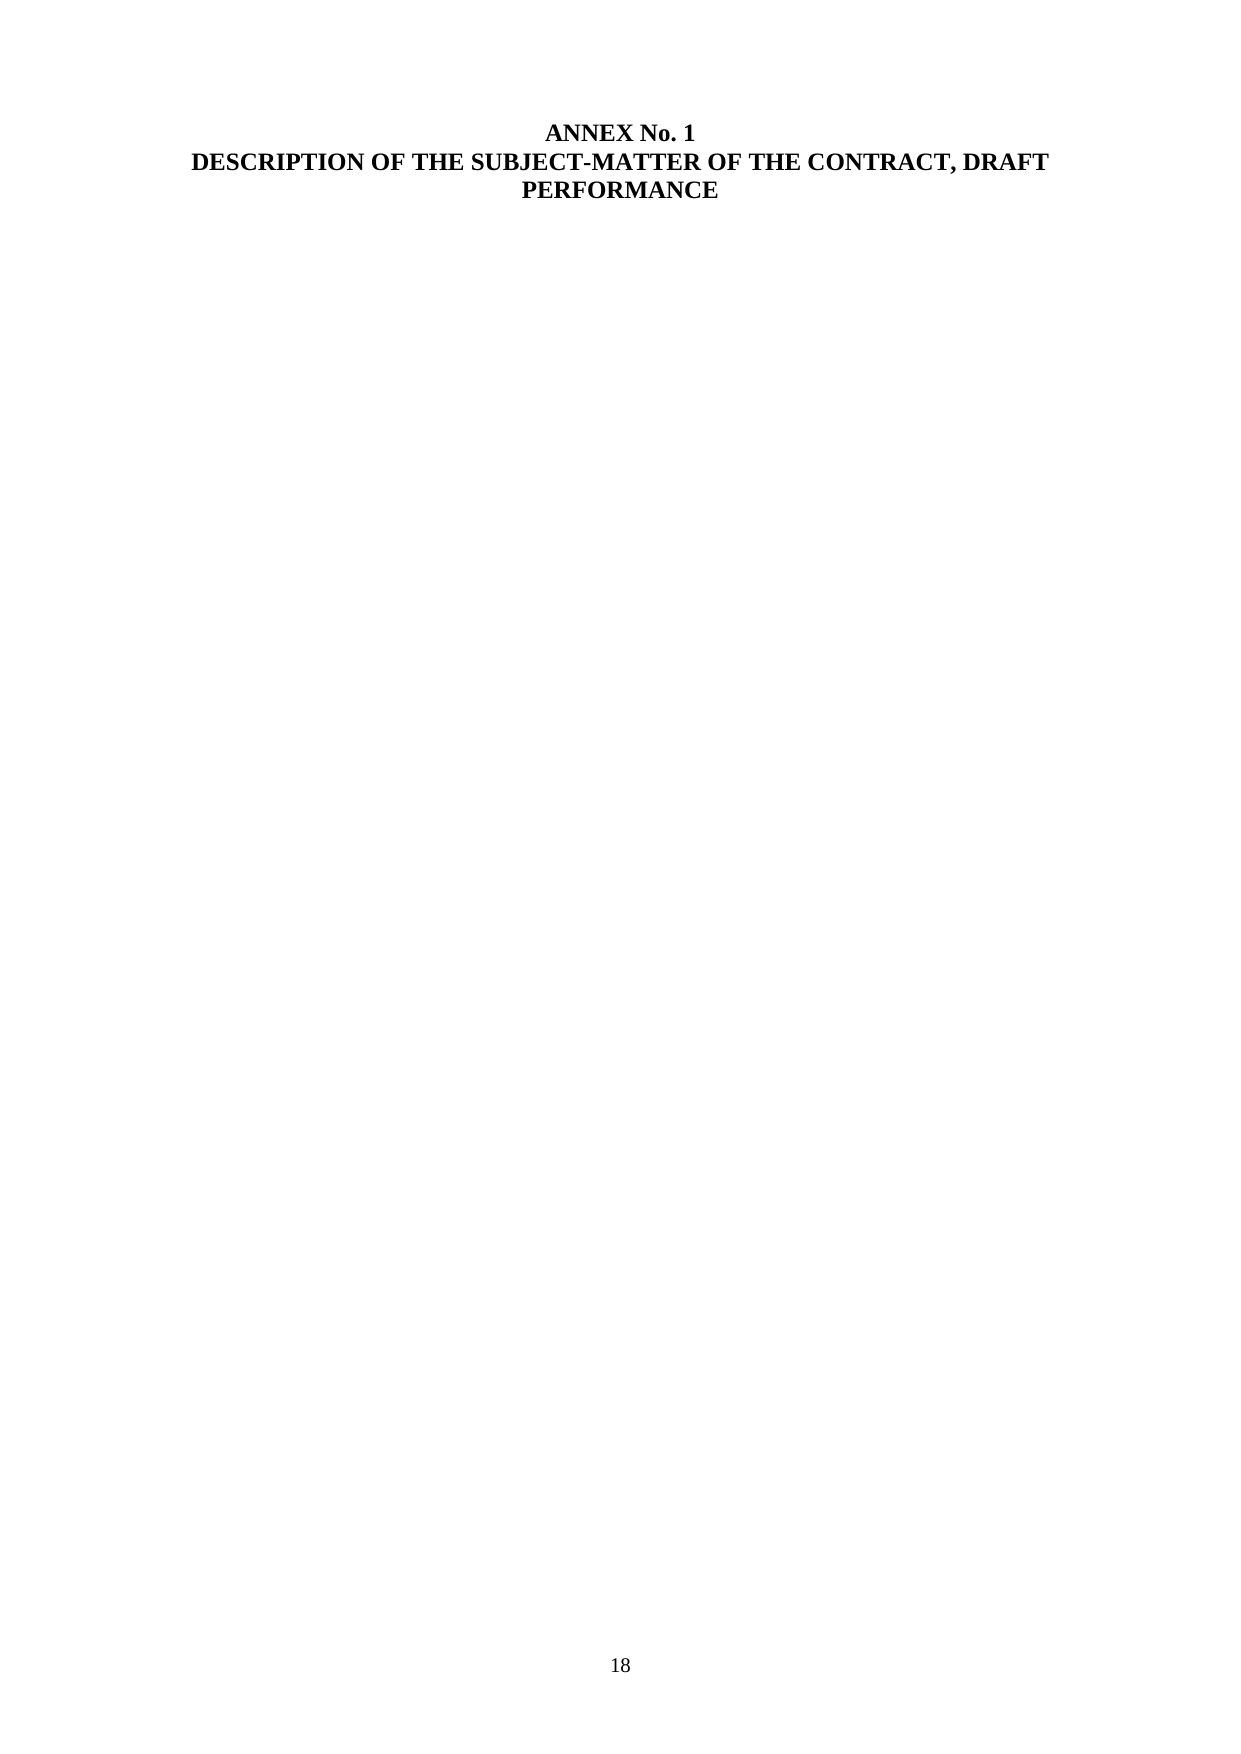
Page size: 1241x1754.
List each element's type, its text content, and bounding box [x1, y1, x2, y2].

text ANNEX No. 1 [148, 118, 1092, 147]
text DESCRIPTION OF THE SUBJECT-MATTER OF THE CONTRACT, DRAFT PERFORMANCE [148, 147, 1092, 204]
